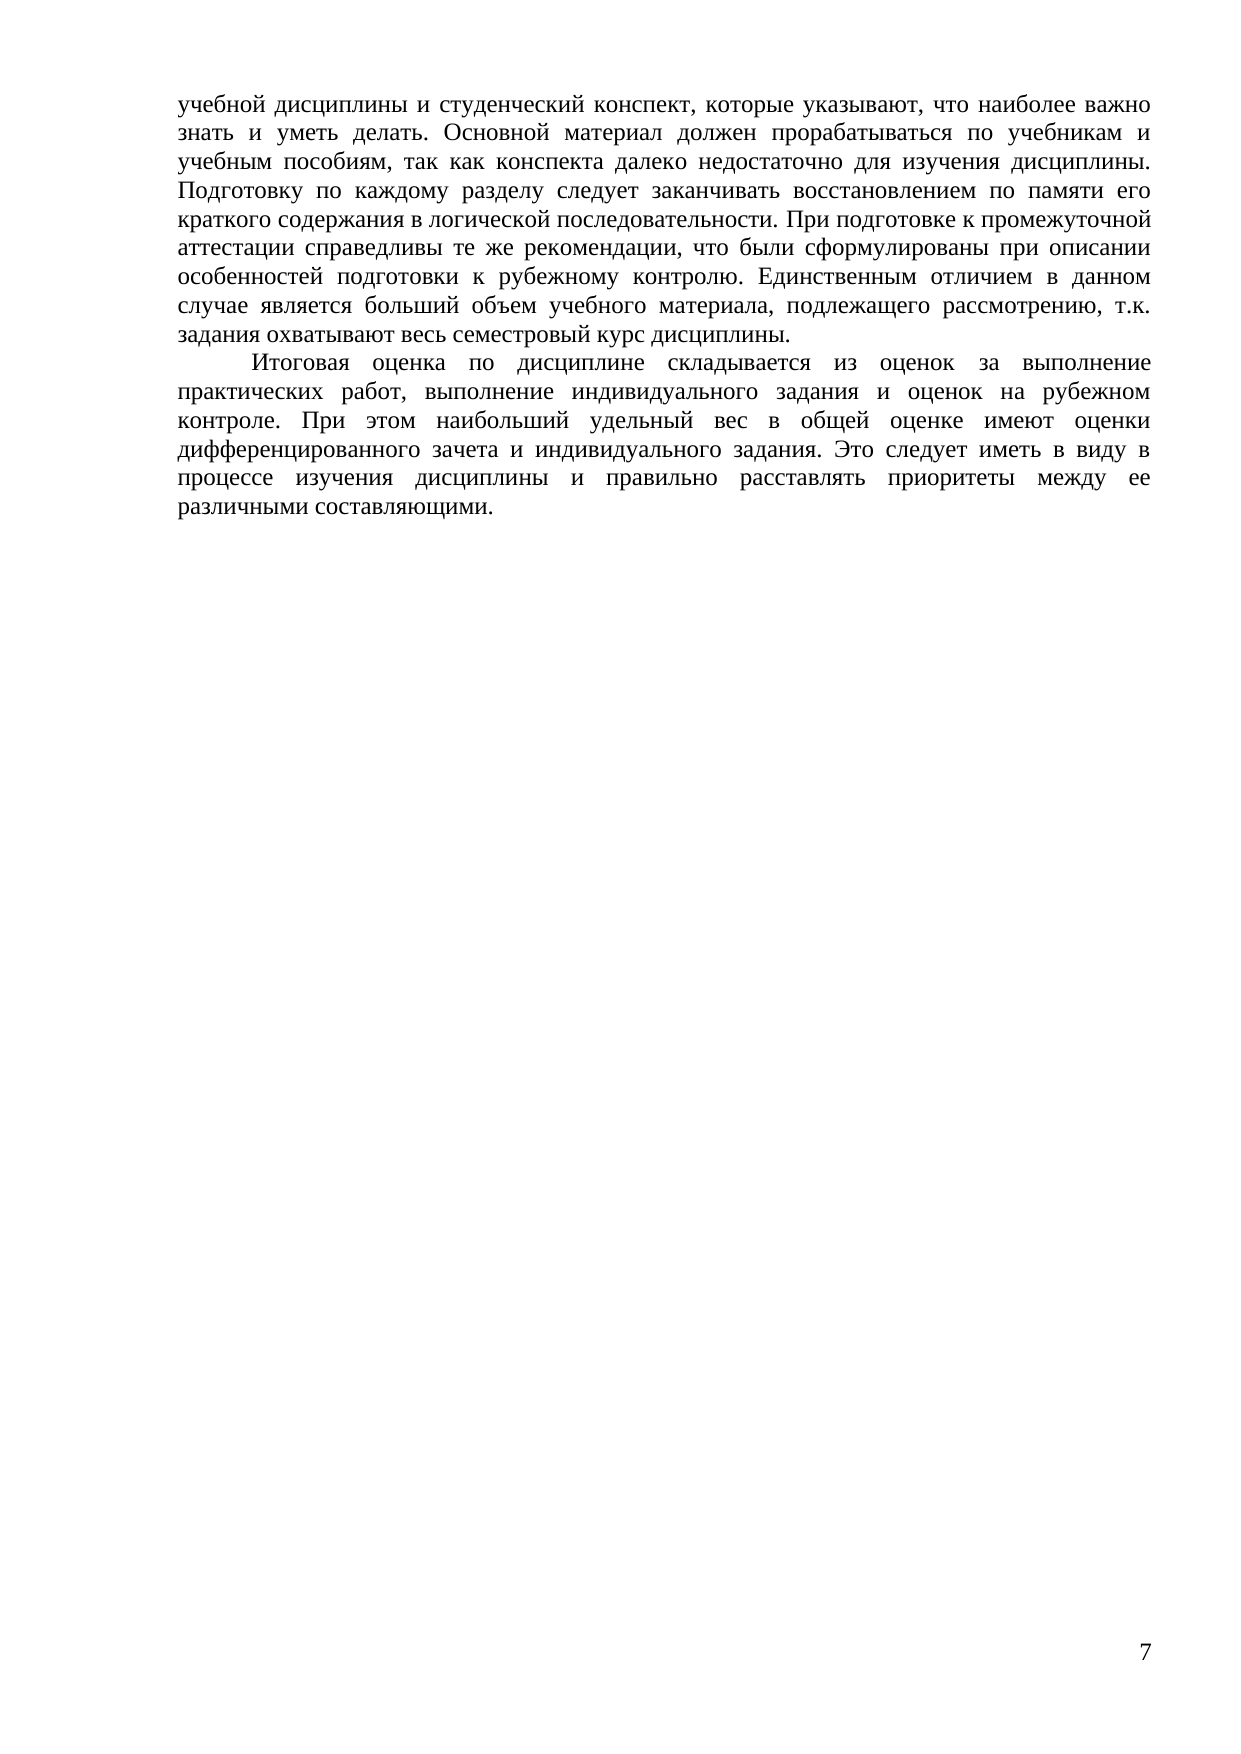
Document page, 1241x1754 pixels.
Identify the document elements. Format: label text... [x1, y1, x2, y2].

text Итоговая оценка по дисциплине складывается из оценок за выполнение практических работ, выполнение индивидуального задания и оценок на рубежном контроле. При этом наибольший удельный вес в общей оценке имеют оценки дифференцированного зачета и индивидуального задания. Это следует иметь в виду в процессе изучения дисциплины и правильно расставлять приоритеты между ее различными составляющими. [177, 347, 1152, 520]
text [177, 89, 1152, 347]
